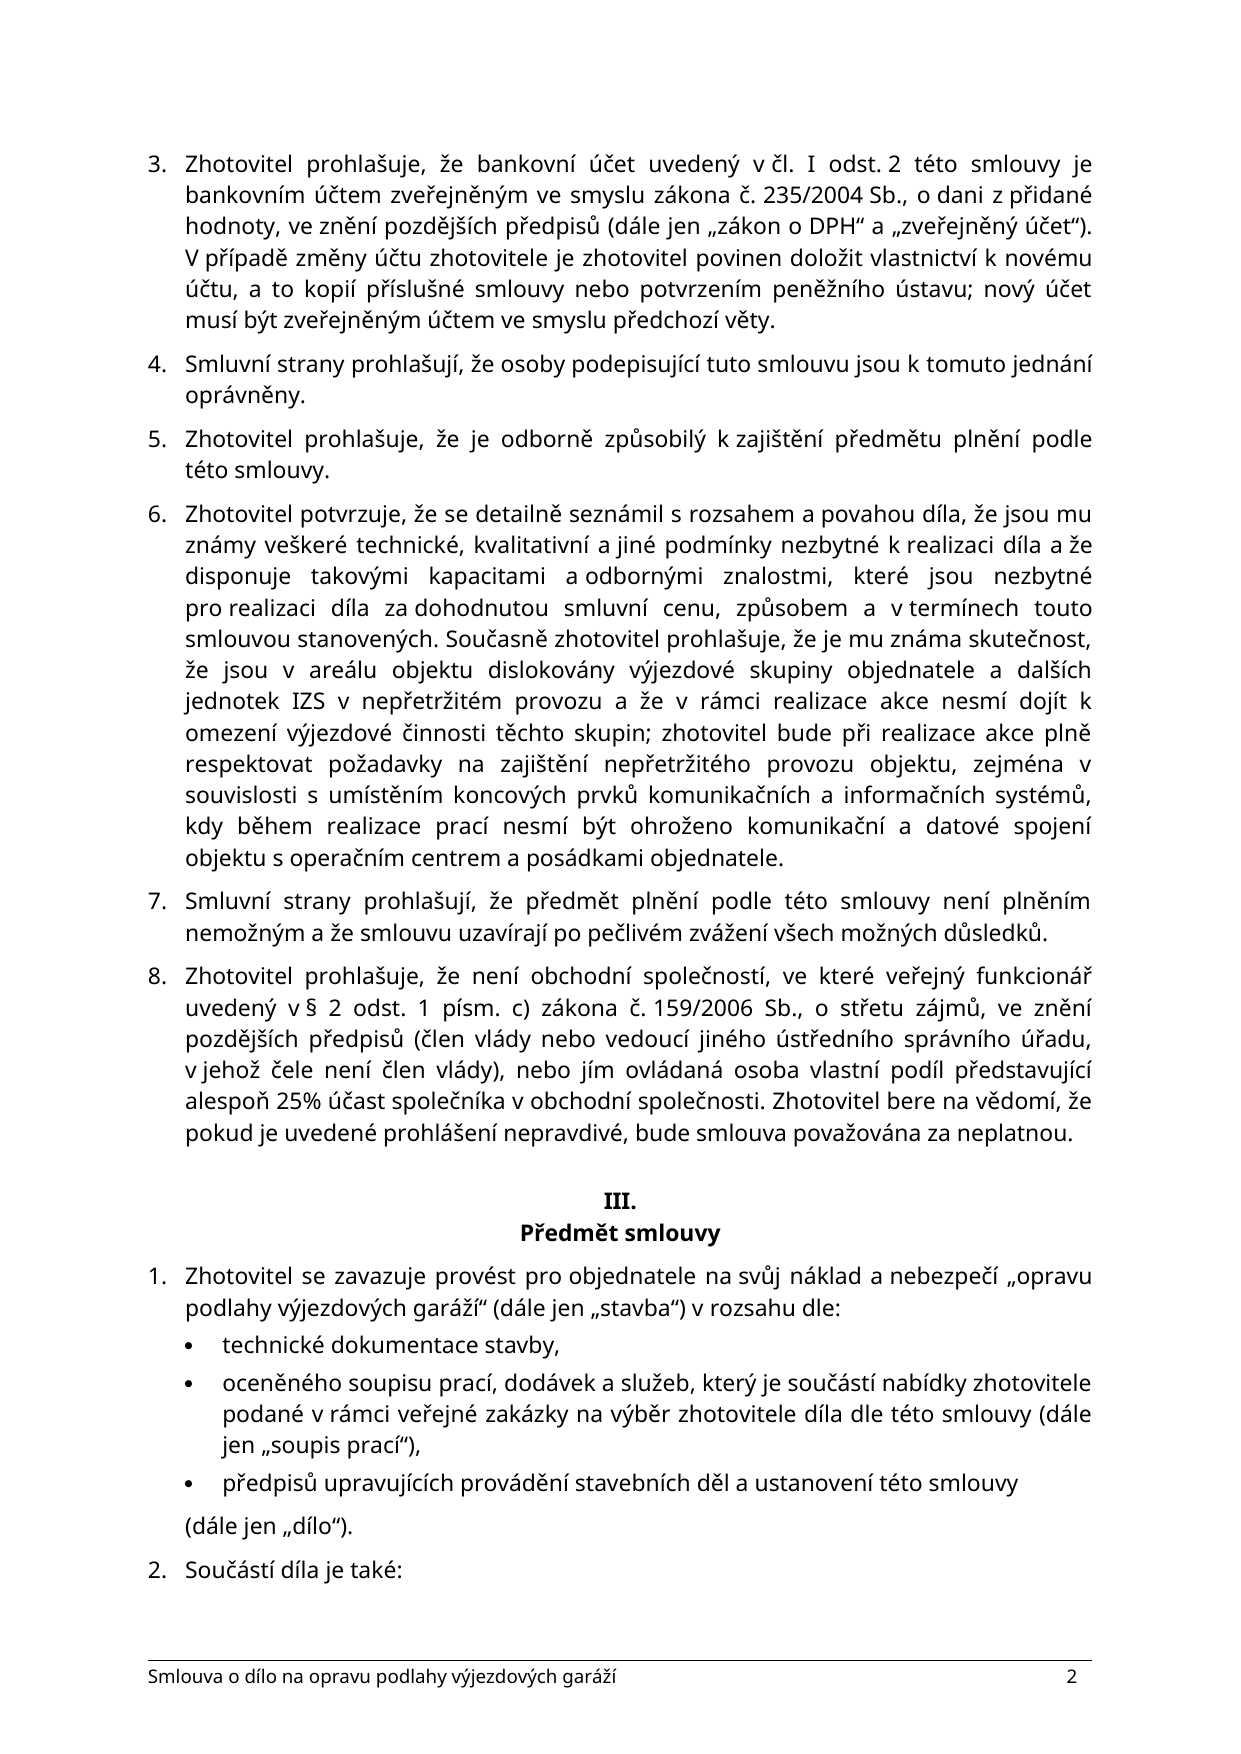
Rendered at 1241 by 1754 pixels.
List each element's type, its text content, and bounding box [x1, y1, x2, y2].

list Smluvní strany prohlašují, že osoby podepisující tuto smlouvu jsou k tomuto jednání oprávněny. [148, 348, 1092, 410]
list technické dokumentace stavby, [185, 1329, 1092, 1360]
list Smluvní strany prohlašují, že předmět plnění podle této smlouvy není plněním nemožným a že smlouvu uzavírají po pečlivém zvážení všech možných důsledků. [148, 885, 1092, 948]
list Zhotovitel prohlašuje, že není obchodní společností, ve které veřejný funkcionář uvedený v § 2 odst. 1 písm. c) zákona č. 159/2006 Sb., o střetu zájmů, ve znění pozdějších předpisů (člen vlády nebo vedoucí jiného ústředního správního úřadu, v jehož čele není člen vlády), nebo jím ovládaná osoba vlastní podíl představující alespoň 25% účast společníka v obchodní společnosti. Zhotovitel bere na vědomí, že pokud je uvedené prohlášení nepravdivé, bude smlouva považována za neplatnou. [148, 960, 1092, 1148]
list Zhotovitel potvrzuje, že se detailně seznámil s rozsahem a povahou díla, že jsou mu známy veškeré technické, kvalitativní a jiné podmínky nezbytné k realizaci díla a že disponuje takovými kapacitami a odbornými znalostmi, které jsou nezbytné pro realizaci díla za dohodnutou smluvní cenu, způsobem a v termínech touto smlouvou stanovených. Současně zhotovitel prohlašuje, že je mu známa skutečnost, že jsou v areálu objektu dislokovány výjezdové skupiny objednatele a dalších jednotek IZS v nepřetržitém provozu a že v rámci realizace akce nesmí dojít k omezení výjezdové činnosti těchto skupin; zhotovitel bude při realizace akce plně respektovat požadavky na zajištění nepřetržitého provozu objektu, zejména v souvislosti s umístěním koncových prvků komunikačních a informačních systémů, kdy během realizace prací nesmí být ohroženo komunikační a datové spojení objektu s operačním centrem a posádkami objednatele. [148, 498, 1092, 873]
list Součástí díla je také: [148, 1554, 1092, 1585]
text III. Předmět smlouvy [148, 1185, 1092, 1248]
list Zhotovitel prohlašuje, že je odborně způsobilý k zajištění předmětu plnění podle této smlouvy. [148, 423, 1092, 485]
list předpisů upravujících provádění stavebních děl a ustanovení této smlouvy [185, 1466, 1092, 1498]
text (dále jen „dílo“). [185, 1510, 1092, 1541]
list Zhotovitel se zavazuje provést pro objednatele na svůj náklad a nebezpečí „opravu podlahy výjezdových garáží“ (dále jen „stavba“) v rozsahu dle: [148, 1260, 1092, 1323]
list Zhotovitel prohlašuje, že bankovní účet uvedený v čl. I odst. 2 této smlouvy je bankovním účtem zveřejněným ve smyslu zákona č. 235/2004 Sb., o dani z přidané hodnoty, ve znění pozdějších předpisů (dále jen „zákon o DPH“ a „zveřejněný účet“). V případě změny účtu zhotovitele je zhotovitel povinen doložit vlastnictví k novému účtu, a to kopií příslušné smlouvy nebo potvrzením peněžního ústavu; nový účet musí být zveřejněným účtem ve smyslu předchozí věty. [148, 148, 1092, 335]
list oceněného soupisu prací, dodávek a služeb, který je součástí nabídky zhotovitele podané v rámci veřejné zakázky na výběr zhotovitele díla dle této smlouvy (dále jen „soupis prací“), [185, 1366, 1092, 1460]
